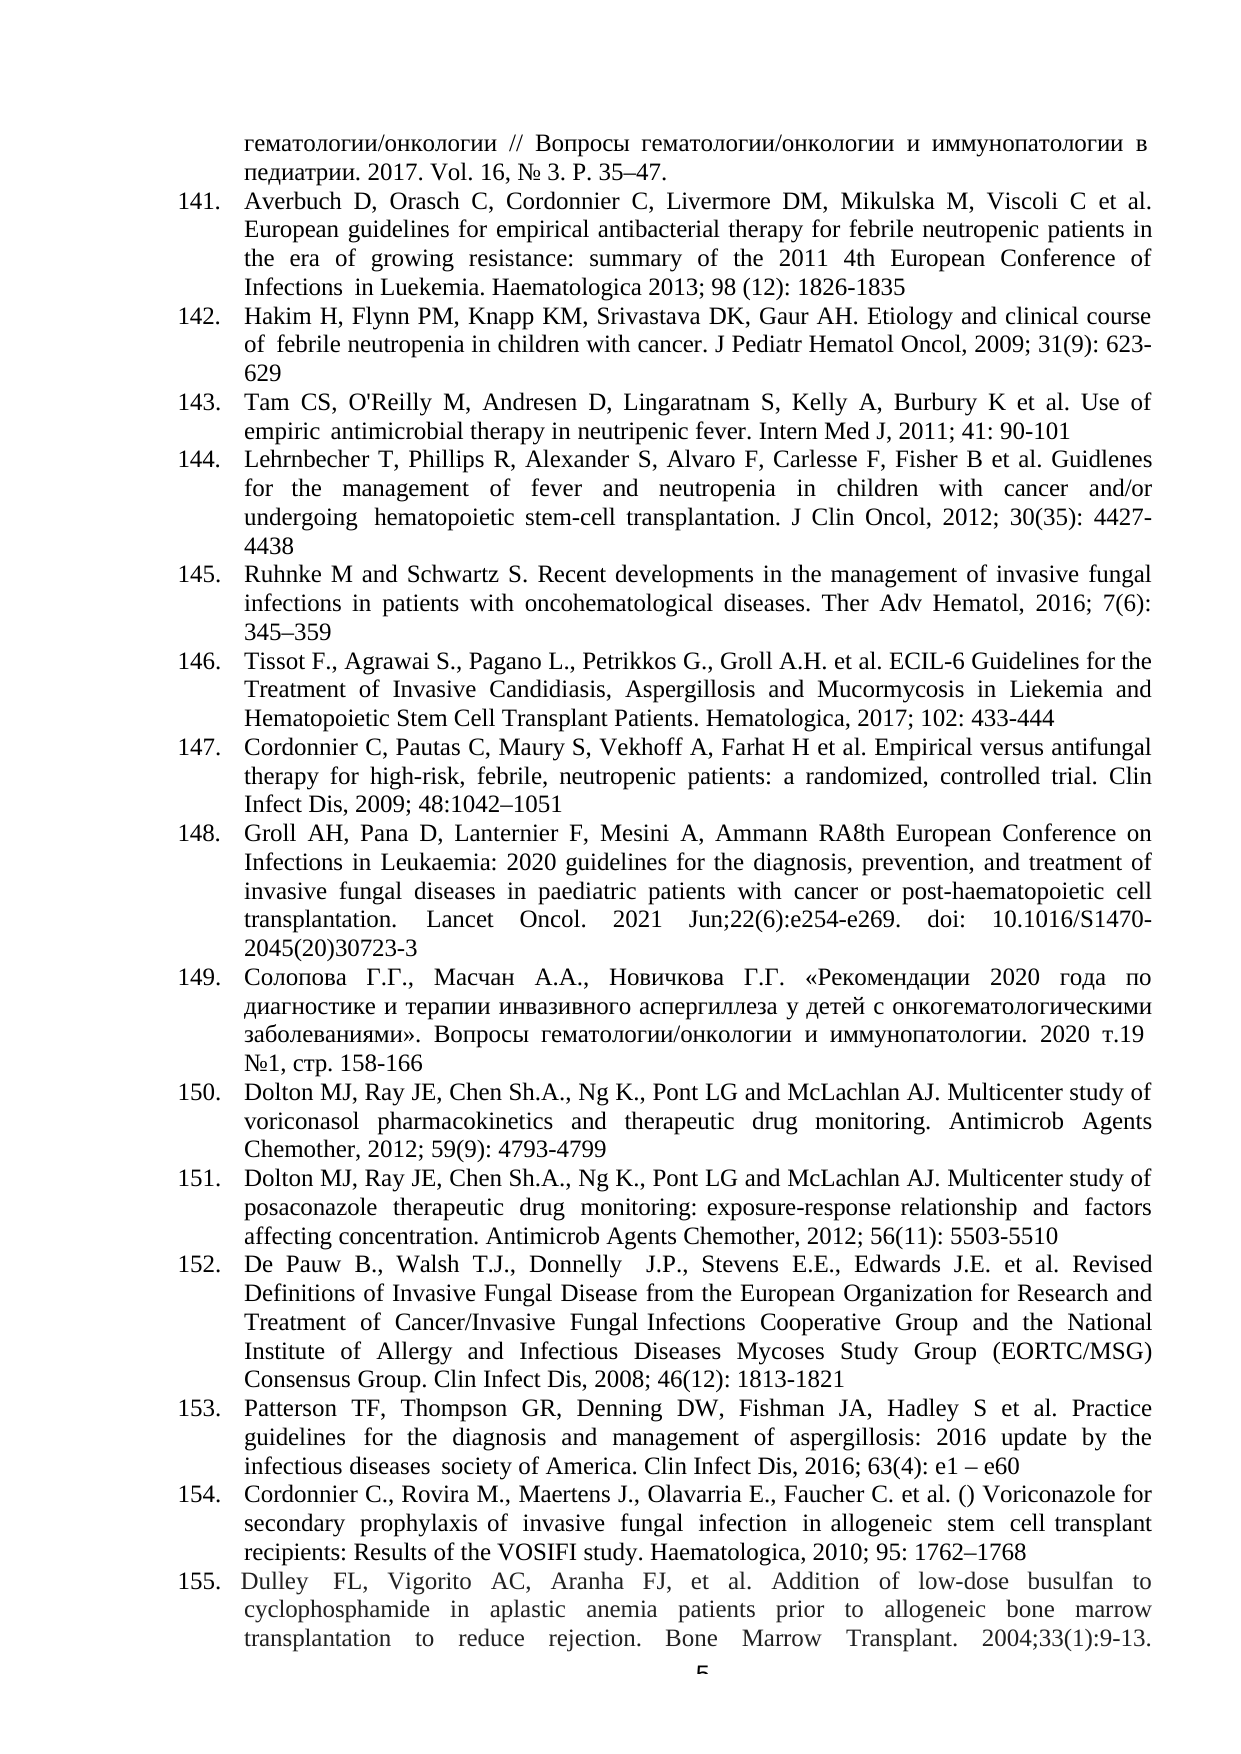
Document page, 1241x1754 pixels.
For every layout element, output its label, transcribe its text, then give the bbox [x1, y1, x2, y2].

list De Pauw B., Walsh T.J., Donnelly J.P., Stevens E.E., Edwards J.E. et al. Revised Definitions of Invasive Fungal Disease from the European Organization for Research and Treatment of Cancer/Invasive Fungal Infections Cooperative Group and the National Institute of Allergy and Infectious Diseases Mycoses Study Group (EORTC/MSG) Consensus Group. Clin Infect Dis, 2008; 46(12): 1813-1821 [177, 1249, 1152, 1393]
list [177, 1566, 1152, 1652]
list Cordonnier C, Pautas C, Maury S, Vekhoff A, Farhat H et al. Empirical versus antifungal therapy for high-risk, febrile, neutropenic patients: a randomized, controlled trial. Clin Infect Dis, 2009; 48:1042–1051 [177, 732, 1152, 818]
list Averbuch D, Orasch C, Cordonnier C, Livermore DM, Mikulska M, Viscoli C et al. European guidelines for empirical antibacterial therapy for febrile neutropenic patients in the era of growing resistance: summary of the 2011 4th European Conference of Infections in Luekemia. Нaematologica 2013; 98 (12): 1826-1835 [177, 186, 1152, 301]
list Lehrnbecher T, Phillips R, Alexander S, Alvaro F, Carlesse F, Fisher B et al. Guidlenes for the management of fever and neutropenia in children with cancer and/or undergoing hematopoietic stem-cell transplantation. J Сlin Оncol, 2012; 30(35): 4427-4438 [177, 444, 1152, 559]
list Dolton MJ, Ray JE, Chen Sh.A., Ng K., Pont LG and McLachlan AJ. Multicenter study of voriconasol pharmacokinetics and therapeutic drug monitoring. Antimicrob Agents Chemother, 2012; 59(9): 4793-4799 [177, 1077, 1152, 1163]
text гематологии/онкологии // Вопросы гематологии/онкологии и иммунопатологии в педиатрии. 2017. Vol. 16, № 3. P. 35–47. [244, 128, 1152, 186]
list Cordonnier C., Rovira M., Maertens J., Olavarria E., Faucher C. et al. () Voriconazole for secondary prophylaxis of invasive fungal infection in allogeneic stem cell transplant recipients: Results of the VOSIFI study. Haematologica, 2010; 95: 1762–1768 [177, 1479, 1152, 1566]
list Tam CS, O'Reilly M, Andresen D, Lingaratnam S, Kelly A, Burbury K et al. Use of empiric antimicrobial therapy in neutripenic fever. Intern Med J, 2011; 41: 90-101 [177, 387, 1152, 444]
text №1, стр. 158-166 [244, 1048, 1163, 1077]
list Солопова Г.Г., Масчан А.А., Новичкова Г.Г. «Рекомендации 2020 года по диагностике и терапии инвазивного аспергиллеза у детей с онкогематологическими заболеваниями». Вопросы гематологии/онкологии и иммунопатологии. 2020 т.19 [177, 962, 1152, 1048]
list Dolton MJ, Ray JE, Chen Sh.A., Ng K., Pont LG and McLachlan AJ. Multicenter study of posaconazole therapeutic drug monitoring: exposure-response relationship and factors affecting concentration. Antimicrob Agents Chemother, 2012; 56(11): 5503-5510 [177, 1163, 1152, 1249]
list Tissot F., Agrawai S., Pagano L., Petrikkos G., Groll A.H. et al. ECIL-6 Guidelines for the Treatment of Invasive Candidiasis, Aspergillosis and Mucormycosis in Liekemia and Hematopoietic Stem Cell Transplant Patients. Hematologica, 2017; 102: 433-444 [177, 646, 1152, 732]
list Hakim H, Flynn PM, Knapp KM, Srivastava DK, Gaur AH. Etiology and clinical course of febrile neutropenia in children with cancer. J Pediatr Hematol Oncol, 2009; 31(9): 623-629 [177, 301, 1152, 387]
list Patterson TF, Thompson GR, Denning DW, Fishman JA, Hadley S et al. Practice guidelines for the diagnosis and management of aspergillosis: 2016 update by the infectious diseases society of America. Clin Infect Dis, 2016; 63(4): e1 – e60 [177, 1393, 1152, 1479]
list Ruhnke M and Schwartz S. Recent developments in the management of invasive fungal infections in patients with oncohematological diseases. Ther Adv Hematol, 2016; 7(6): 345–359 [177, 559, 1152, 646]
list Groll AH, Pana D, Lanternier F, Mesini A, Ammann RA8th European Conference on Infections in Leukaemia: 2020 guidelines for the diagnosis, prevention, and treatment of invasive fungal diseases in paediatric patients with cancer or post-haematopoietic cell transplantation. Lancet Oncol. 2021 Jun;22(6):e254-e269. doi: 10.1016/S1470- 2045(20)30723-3 [177, 818, 1152, 962]
